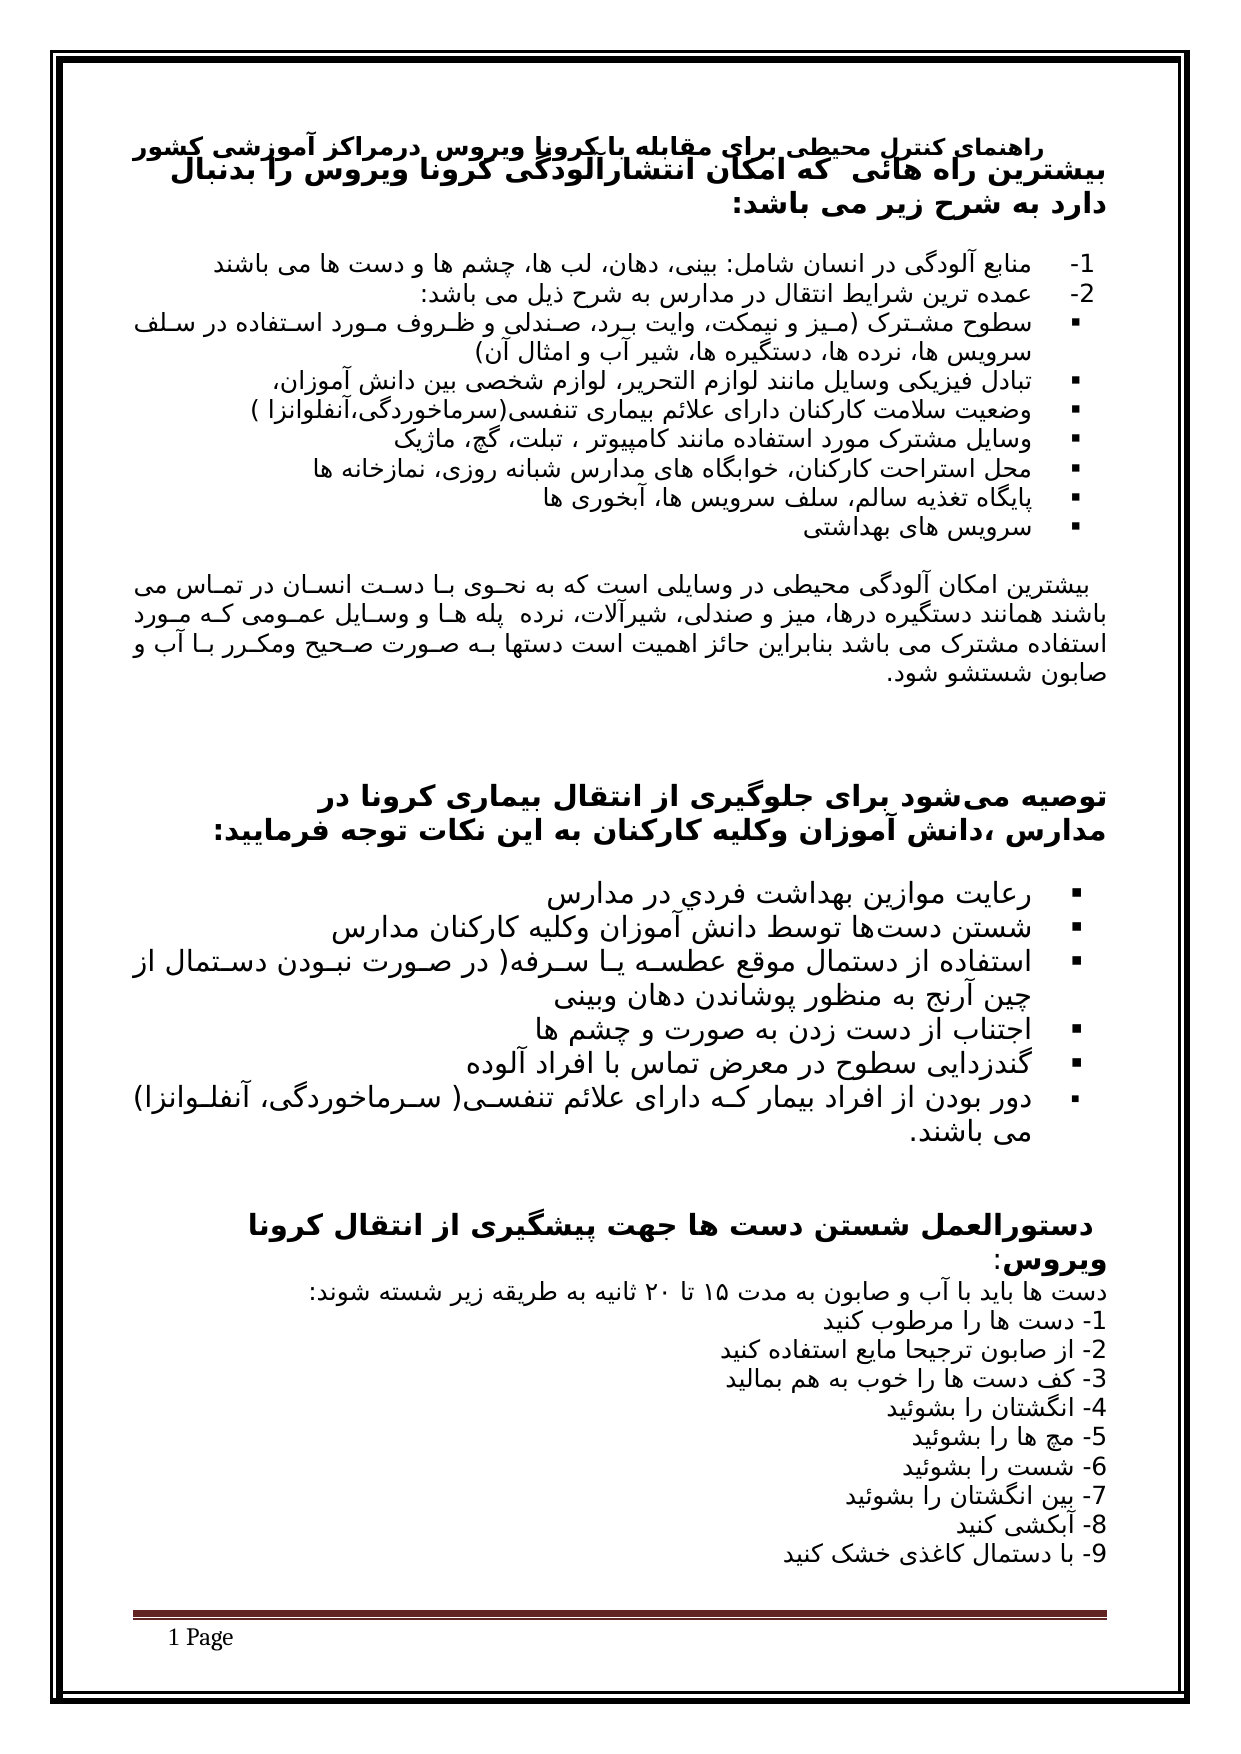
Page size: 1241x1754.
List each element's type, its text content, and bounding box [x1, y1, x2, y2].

list محل استراحت کارکنان، خوابگاه های مدارس شبانه روزی، نمازخانه ها [133, 454, 1070, 483]
list تبادل فیزیکی وسایل مانند لوازم التحریر، لوازم شخصی بین دانش آموزان، [133, 366, 1070, 396]
list اجتناب از دست زدن به صورت و چشم ها [133, 1012, 1070, 1046]
list منابع آلودگی در انسان شامل: بینی، دهان، لب ها، چشم ها و دست ها می باشند [133, 250, 1070, 279]
list سطوح مشترک (میز و نیمکت، وایت برد، صندلی و ظروف مورد استفاده در سلف سرویس ها، نرده ها، دستگیره ها، شیر آب و امثال آن) [133, 308, 1070, 366]
list دور بودن از افراد بیمار که دارای علائم تنفسی( سرماخوردگی، آنفلوانزا) می باشند. [133, 1080, 1070, 1148]
list شستن دست‌ها توسط دانش آموزان وکلیه کارکنان مدارس [133, 911, 1070, 944]
list پایگاه تغذیه سالم، سلف سرویس ها، آبخوری ها [133, 483, 1070, 512]
list گندزدایی سطوح در معرض تماس با افراد آلوده [133, 1046, 1070, 1080]
list رعايت موازين بهداشت فردي در مدارس [133, 877, 1070, 911]
list سرویس های بهداشتی [133, 512, 1070, 541]
text دستورالعمل شستن دست ها جهت پیشگیری از انتقال كرونا ویروس: دست ها باید با آب و صابون به مدت ۱۵ تا ۲۰ ثانیه به طریقه زیر شسته شوند: 1- دست ها را مرطوب کنید 2- از صابون ترجیحا مایع استفاده کنید 3- کف دست ها را خوب به هم بمالید 4- انگشتان را بشوئید 5- مچ ها را بشوئید 6- شست را بشوئید 7- بین انگشتان را بشوئید 8- آبکشی کنید 9- با دستمال کاغذی خشک کنید [133, 1209, 1107, 1597]
text بیشترین راه هائی که امکان انتشارآلودگی كرونا ویروس را بدنبال دارد به شرح زیر می باشد: [133, 153, 1107, 221]
list وضعیت سلامت کارکنان دارای علائم بیماری تنفسی(سرماخوردگی،آنفلوانزا ) [133, 396, 1070, 425]
list استفاده از دستمال موقع عطسه یا سرفه( در صورت نبودن دستمال از چین آرنج به منظور پوشاندن دهان وبینی [133, 944, 1070, 1012]
text بیشترین امکان آلودگی محیطی در وسایلی است که به نحوی با دست انسان در تماس می باشند همانند دستگیره درها، میز و صندلی، شیرآلات، نرده پله ها و وسایل عمومی که مورد استفاده مشترک می باشد بنابراین حائز اهمیت است دستها به صورت صحیح ومکرر با آب و صابون شستشو شود. [133, 571, 1107, 687]
list عمده ترین شرایط انتقال در مدارس به شرح ذیل می باشد: [133, 279, 1070, 308]
list وسایل مشترک مورد استفاده مانند کامپیوتر ، تبلت، گچ، ماژیک [133, 425, 1070, 454]
text توصیه می‌شود برای جلوگیری از انتقال بیماری کرونا در مدارس ،دانش آموزان وکلیه کارکنان به این نکات توجه فرمایید: [133, 779, 1107, 847]
